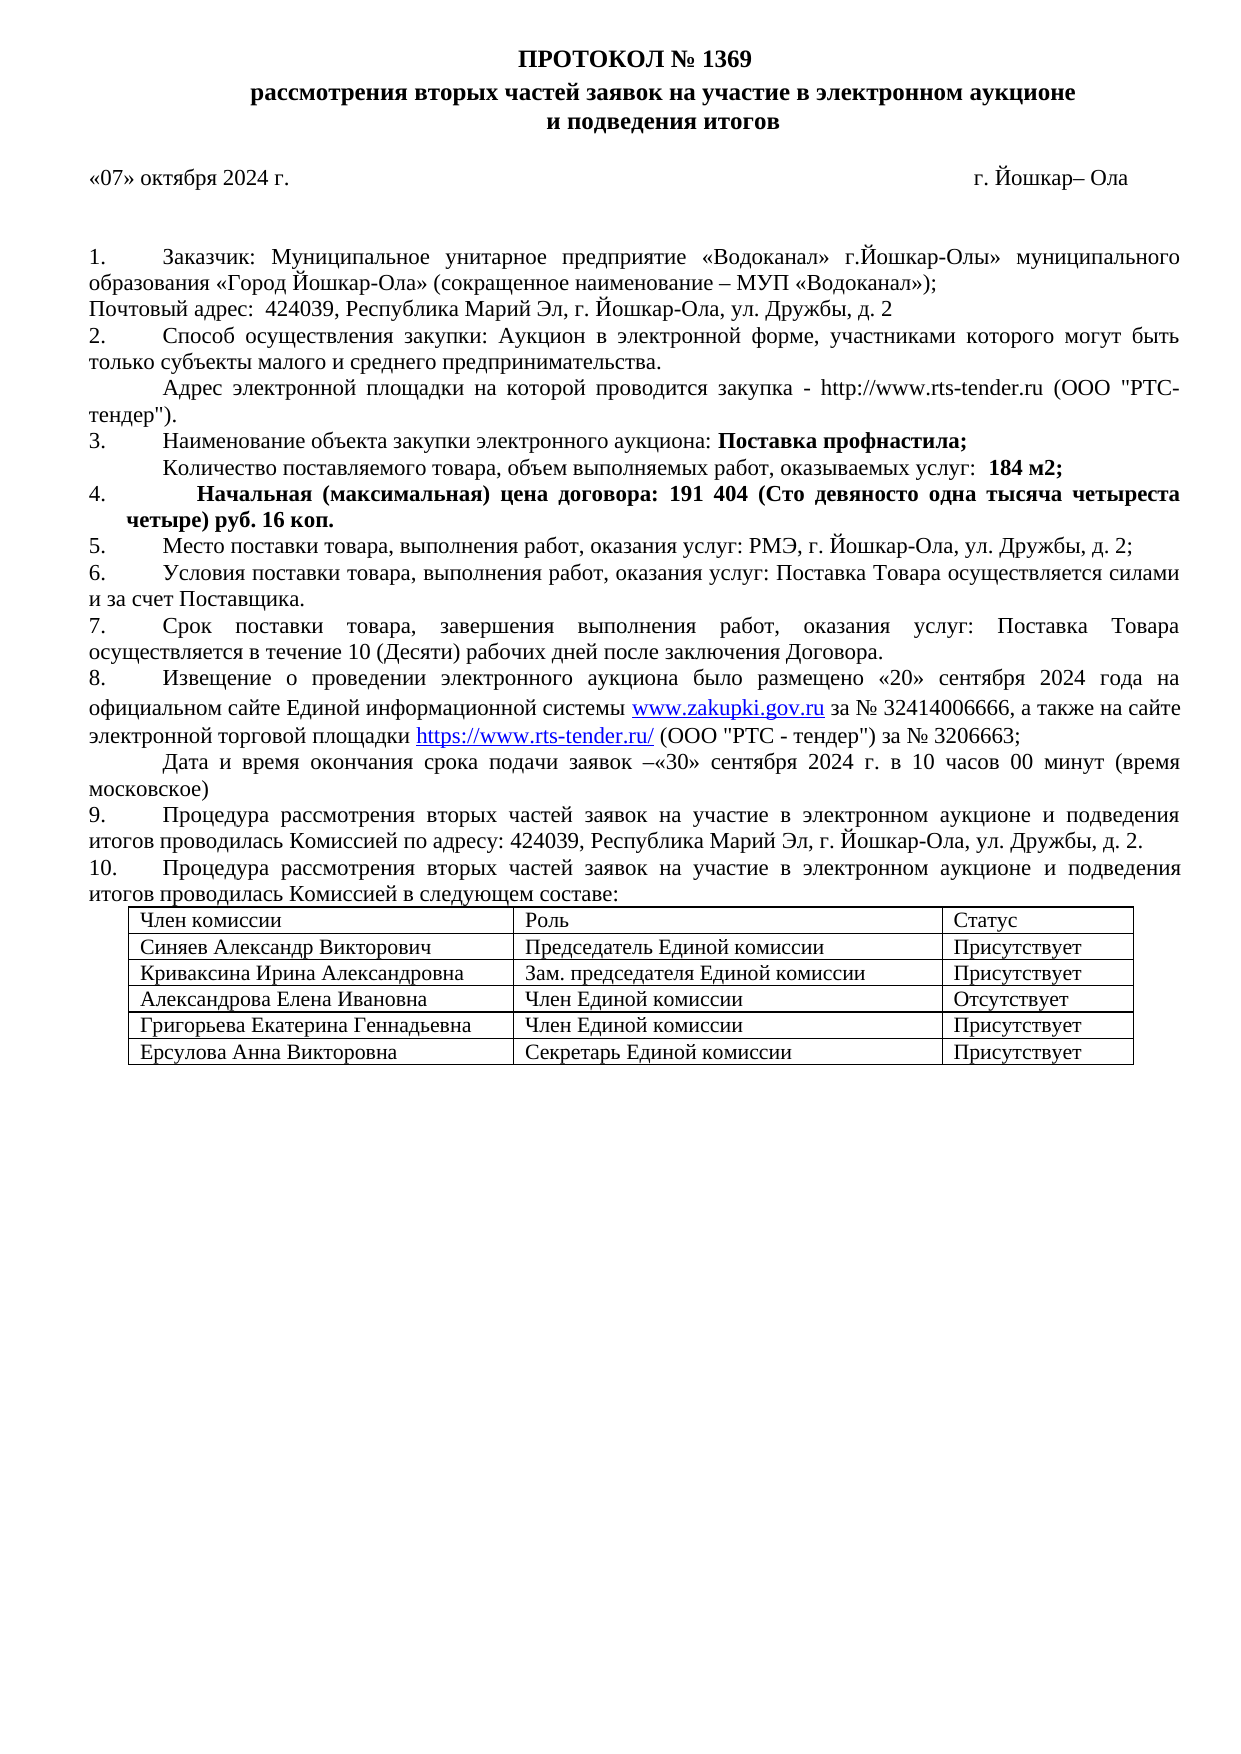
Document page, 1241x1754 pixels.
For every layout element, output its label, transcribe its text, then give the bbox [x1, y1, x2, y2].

table_cell Отсутствует [943, 986, 1133, 1011]
text «07» октября 2024 г. г. Йошкар– Ола [89, 164, 1181, 190]
list Наименование объекта закупки электронного аукциона: Поставка профнастила; [89, 427, 1181, 453]
list Срок поставки товара, завершения выполнения работ, оказания услуг: Поставка Товара осуществляется в течение 10 (Десяти) рабочих дней после заключения Договора. [89, 612, 1181, 664]
text рассмотрения вторых частей заявок на участие в электронном аукционе [89, 77, 1181, 106]
table_header Статус [943, 908, 1133, 933]
list Дата и время окончания срока подачи заявок –«30» сентября 2024 г. в 10 часов 00 минут (время московское) [89, 748, 1181, 801]
table_cell Присутствует [943, 1013, 1133, 1038]
table_cell Секретарь Единой комиссии [514, 1039, 942, 1064]
list Процедура рассмотрения вторых частей заявок на участие в электронном аукционе и подведения итогов проводилась Комиссией по адресу: 424039, Республика Марий Эл, г. Йошкар-Ола, ул. Дружбы, д. 2. [89, 801, 1181, 854]
list Процедура рассмотрения вторых частей заявок на участие в электронном аукционе и подведения итогов проводилась Комиссией в следующем составе: [89, 854, 1181, 906]
table_header Член комиссии [129, 908, 513, 933]
text Почтовый адрес: 424039, Республика Марий Эл, г. Йошкар-Ола, ул. Дружбы, д. 2 [89, 295, 1181, 322]
text ПРОТОКОЛ № 1369 [89, 44, 1181, 73]
table_cell Член Единой комиссии [514, 986, 942, 1011]
text Адрес электронной площадки на которой проводится закупка - http://www.rts-tender.ru (ООО "РТС-тендер"). [89, 374, 1181, 427]
list Место поставки товара, выполнения работ, оказания услуг: РМЭ, г. Йошкар-Ола, ул. Дружбы, д. 2; [89, 533, 1181, 559]
list Способ осуществления закупки: Аукцион в электронной форме, участниками которого могут быть только субъекты малого и среднего предпринимательства. [89, 322, 1181, 374]
table_cell Григорьева Екатерина Геннадьевна [129, 1013, 513, 1038]
table_cell Александрова Елена Ивановна [129, 986, 513, 1011]
table_cell Член Единой комиссии [514, 1013, 942, 1038]
list Условия поставки товара, выполнения работ, оказания услуг: Поставка Товара осуществляется силами и за счет Поставщика. [89, 559, 1181, 612]
table_cell Синяев Александр Викторович [129, 934, 513, 959]
table_cell Ерсулова Анна Викторовна [129, 1039, 513, 1064]
table_header Роль [514, 908, 942, 933]
text Количество поставляемого товара, объем выполняемых работ, оказываемых услуг: 184 м2; [89, 453, 1181, 480]
table_cell Присутствует [943, 1039, 1133, 1064]
list Заказчик: Муниципальное унитарное предприятие «Водоканал» г.Йошкар-Олы» муниципального образования «Город Йошкар-Ола» (сокращенное наименование – МУП «Водоканал»); [89, 243, 1181, 295]
table_cell Криваксина Ирина Александровна [129, 960, 513, 985]
text и подведения итогов [89, 106, 1181, 135]
list Извещение о проведении электронного аукциона было размещено «20» сентября 2024 года на официальном сайте Единой информационной системы www.zakupki.gov.ru за № 32414006666, а также на сайте электронной торговой площадки https://www.rts-tender.ru/ (ООО "РТС - тендер") за № 3206663; [89, 664, 1181, 748]
table_cell Присутствует [943, 960, 1133, 985]
table_cell Присутствует [943, 934, 1133, 959]
table_cell Зам. председателя Единой комиссии [514, 960, 942, 985]
list Начальная (максимальная) цена договора: 191 404 (Сто девяносто одна тысяча четыреста четыре) руб. 16 коп. [89, 480, 1181, 533]
table_cell Председатель Единой комиссии [514, 934, 942, 959]
